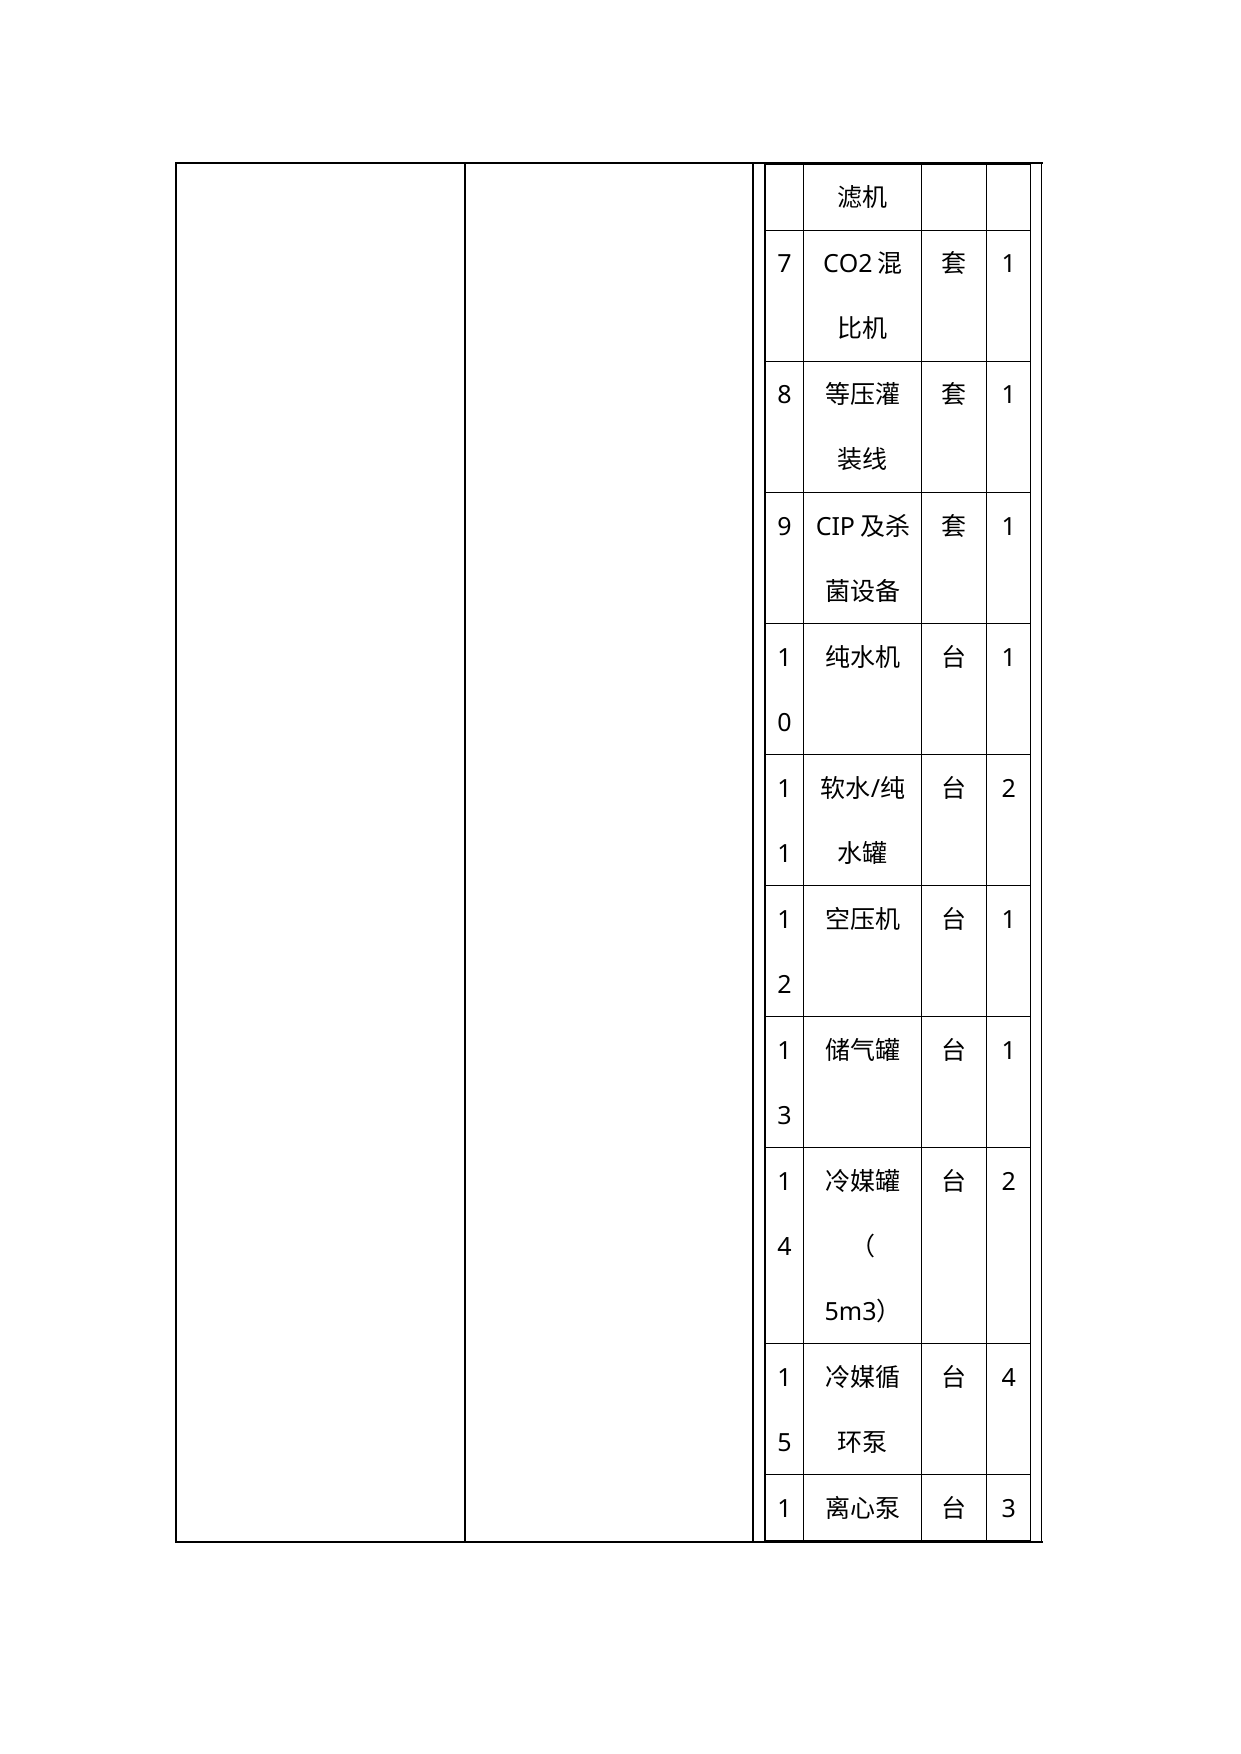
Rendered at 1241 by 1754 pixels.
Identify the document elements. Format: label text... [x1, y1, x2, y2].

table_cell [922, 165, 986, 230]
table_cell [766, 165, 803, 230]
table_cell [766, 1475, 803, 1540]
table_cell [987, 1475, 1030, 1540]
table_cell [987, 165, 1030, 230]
table_cell 1 [177, 164, 464, 1541]
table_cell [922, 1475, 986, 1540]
table_cell [466, 164, 752, 1541]
